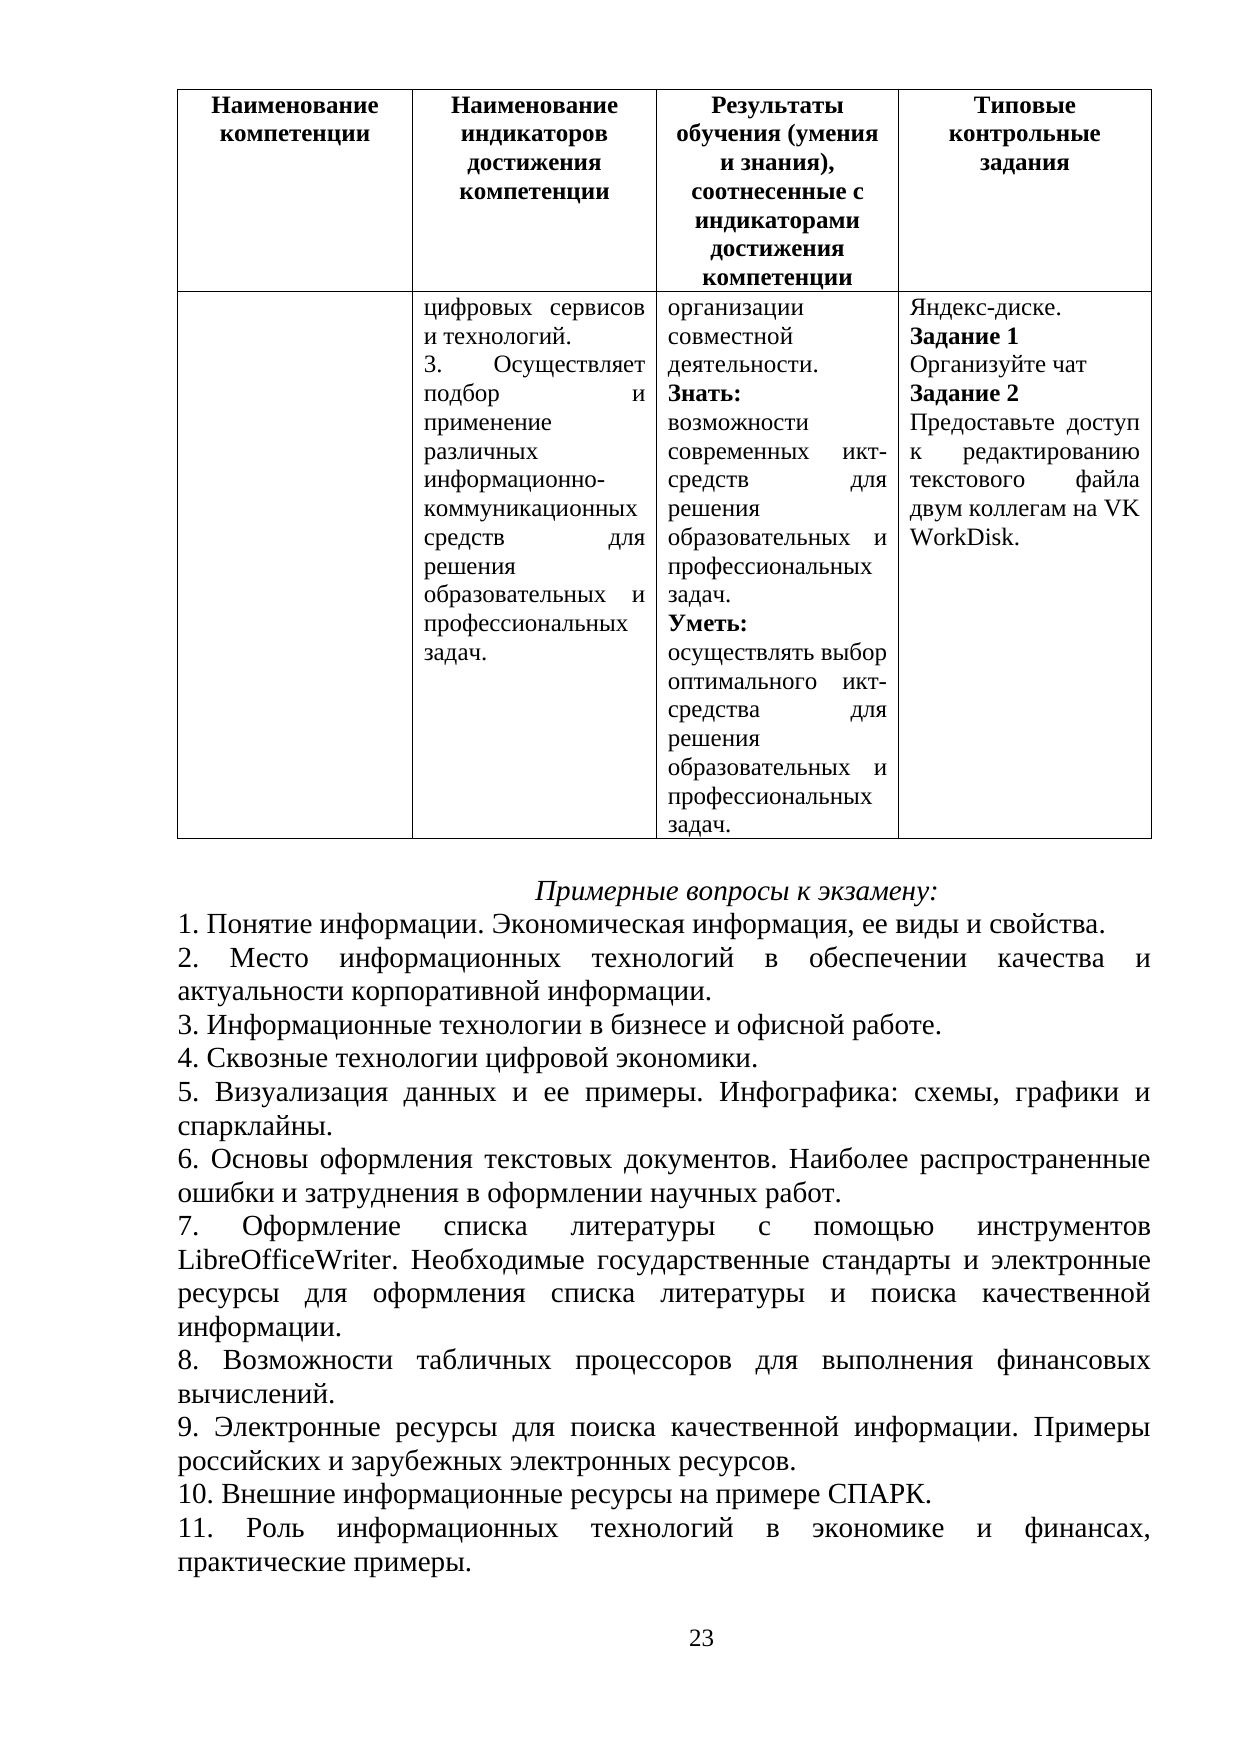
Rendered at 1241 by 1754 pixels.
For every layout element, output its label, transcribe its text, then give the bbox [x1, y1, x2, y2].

table_header Типовые контрольные задания [899, 90, 1151, 291]
text 9. Электронные ресурсы для поиска качественной информации. Примеры российских и зарубежных электронных ресурсов. [177, 1409, 1152, 1477]
text 1. Понятие информации. Экономическая информация, ее виды и свойства. [177, 906, 1152, 940]
text 10. Внешние информационные ресурсы на примере СПАРК. [177, 1477, 1152, 1510]
table_header Наименование индикаторов достижения компетенции [413, 90, 656, 291]
text 7. Оформление списка литературы с помощью инструментов LibreOfficeWriter. Необходимые государственные стандарты и электронные ресурсы для оформления списка литературы и поиска качественной информации. [177, 1208, 1152, 1342]
text 6. Основы оформления текстовых документов. Наиболее распространенные ошибки и затруднения в оформлении научных работ. [177, 1141, 1152, 1208]
text 5. Визуализация данных и ее примеры. Инфографика: схемы, графики и спарклайны. [177, 1074, 1152, 1141]
table_header Результаты обучения (умения и знания), соотнесенные с индикаторами достижения компетенции [657, 90, 898, 291]
text 11. Роль информационных технологий в экономике и финансах, практические примеры. [177, 1510, 1152, 1577]
text 2. Место информационных технологий в обеспечении качества и актуальности корпоративной информации. [177, 940, 1152, 1007]
text 4. Сквозные технологии цифровой экономики. [177, 1041, 1152, 1074]
text 8. Возможности табличных процессоров для выполнения финансовых вычислений. [177, 1342, 1152, 1409]
table_cell [178, 292, 412, 838]
table_header Наименование компетенции [178, 90, 412, 291]
text Примерные вопросы к экзамену: [251, 873, 1152, 906]
text 3. Информационные технологии в бизнесе и офисной работе. [177, 1007, 1152, 1041]
